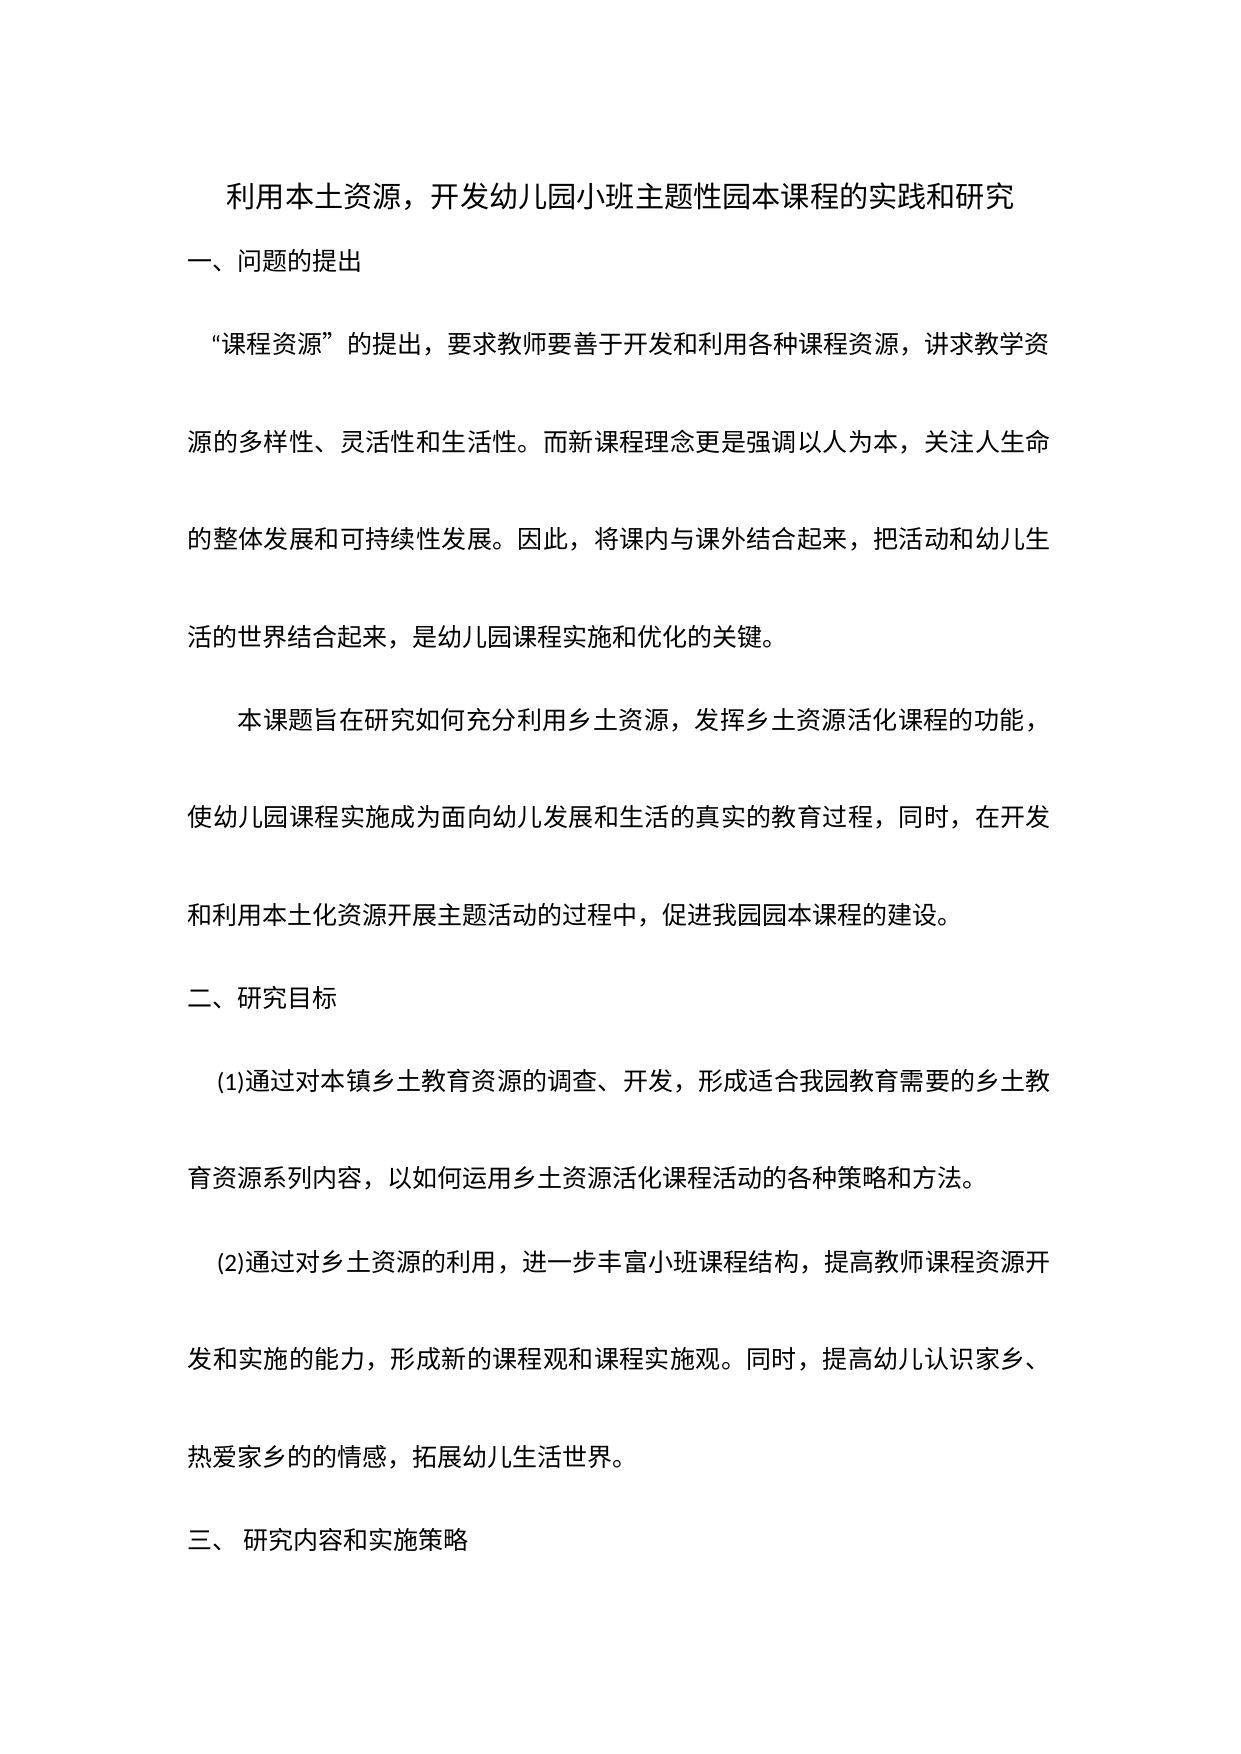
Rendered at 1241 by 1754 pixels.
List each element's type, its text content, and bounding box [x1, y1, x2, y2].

text “课程资源”的提出，要求教师要善于开发和利用各种课程资源，讲求教学资源的多样性、灵活性和生活性。而新课程理念更是强调以人为本，关注人生命的整体发展和可持续性发展。因此，将课内与课外结合起来，把活动和幼儿生活的世界结合起来，是幼儿园课程实施和优化的关键。 [187, 310, 1053, 668]
text 一、问题的提出 [187, 227, 1053, 292]
text (1)通过对本镇乡土教育资源的调查、开发，形成适合我园教育需要的乡土教育资源系列内容，以如何运用乡土资源活化课程活动的各种策略和方法。 [187, 1047, 1053, 1209]
text 三、 研究内容和实施策略 [187, 1506, 1053, 1571]
text (2)通过对乡土资源的利用，进一步丰富小班课程结构，提高教师课程资源开发和实施的能力，形成新的课程观和课程实施观。同时，提高幼儿认识家乡、热爱家乡的的情感，拓展幼儿生活世界。 [187, 1228, 1053, 1488]
text 本课题旨在研究如何充分利用乡土资源，发挥乡土资源活化课程的功能，使幼儿园课程实施成为面向幼儿发展和生活的真实的教育过程，同时，在开发和利用本土化资源开展主题活动的过程中，促进我园园本课程的建设。 [187, 686, 1053, 946]
text 利用本土资源，开发幼儿园小班主题性园本课程的实践和研究 [187, 162, 1053, 227]
text 二、研究目标 [187, 964, 1053, 1029]
